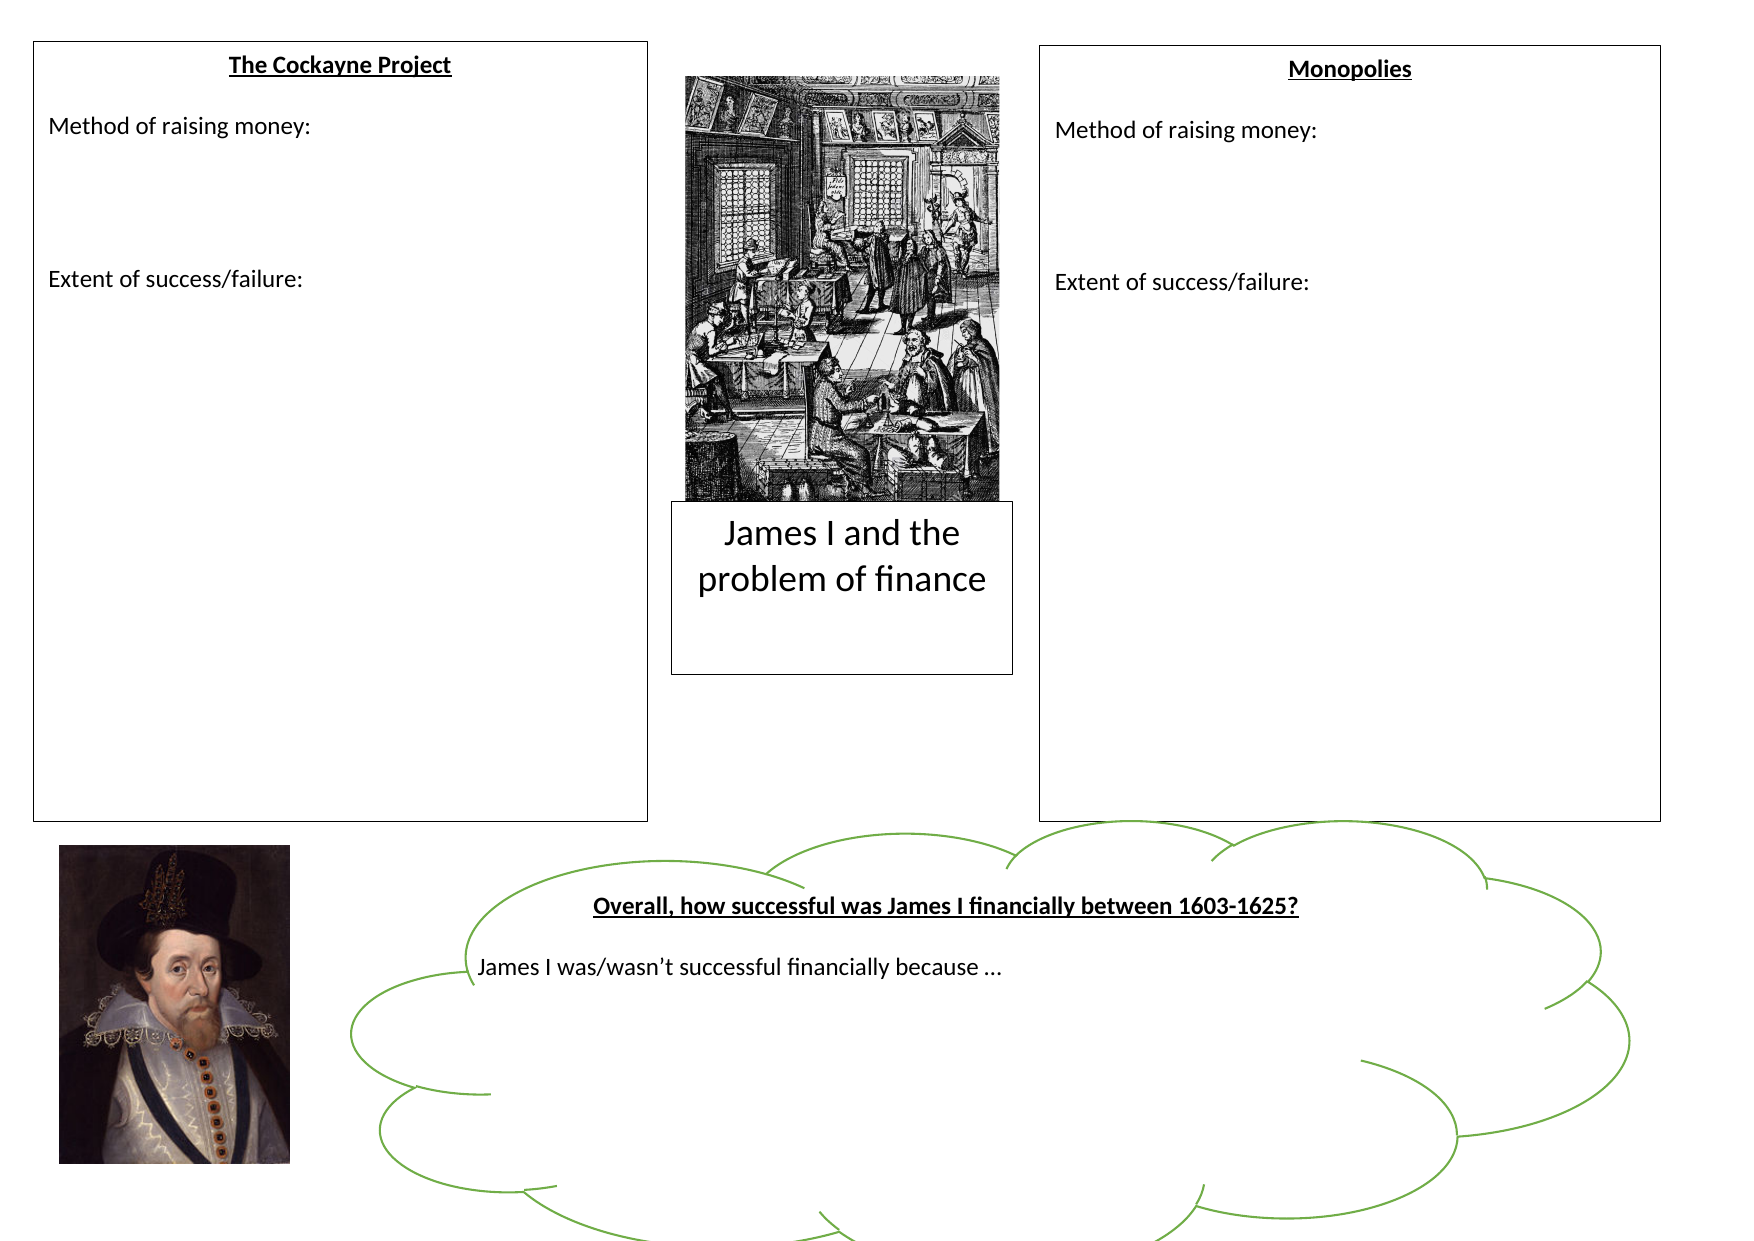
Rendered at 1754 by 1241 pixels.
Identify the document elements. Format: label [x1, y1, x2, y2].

picture [685, 76, 1000, 501]
picture [59, 845, 290, 1164]
